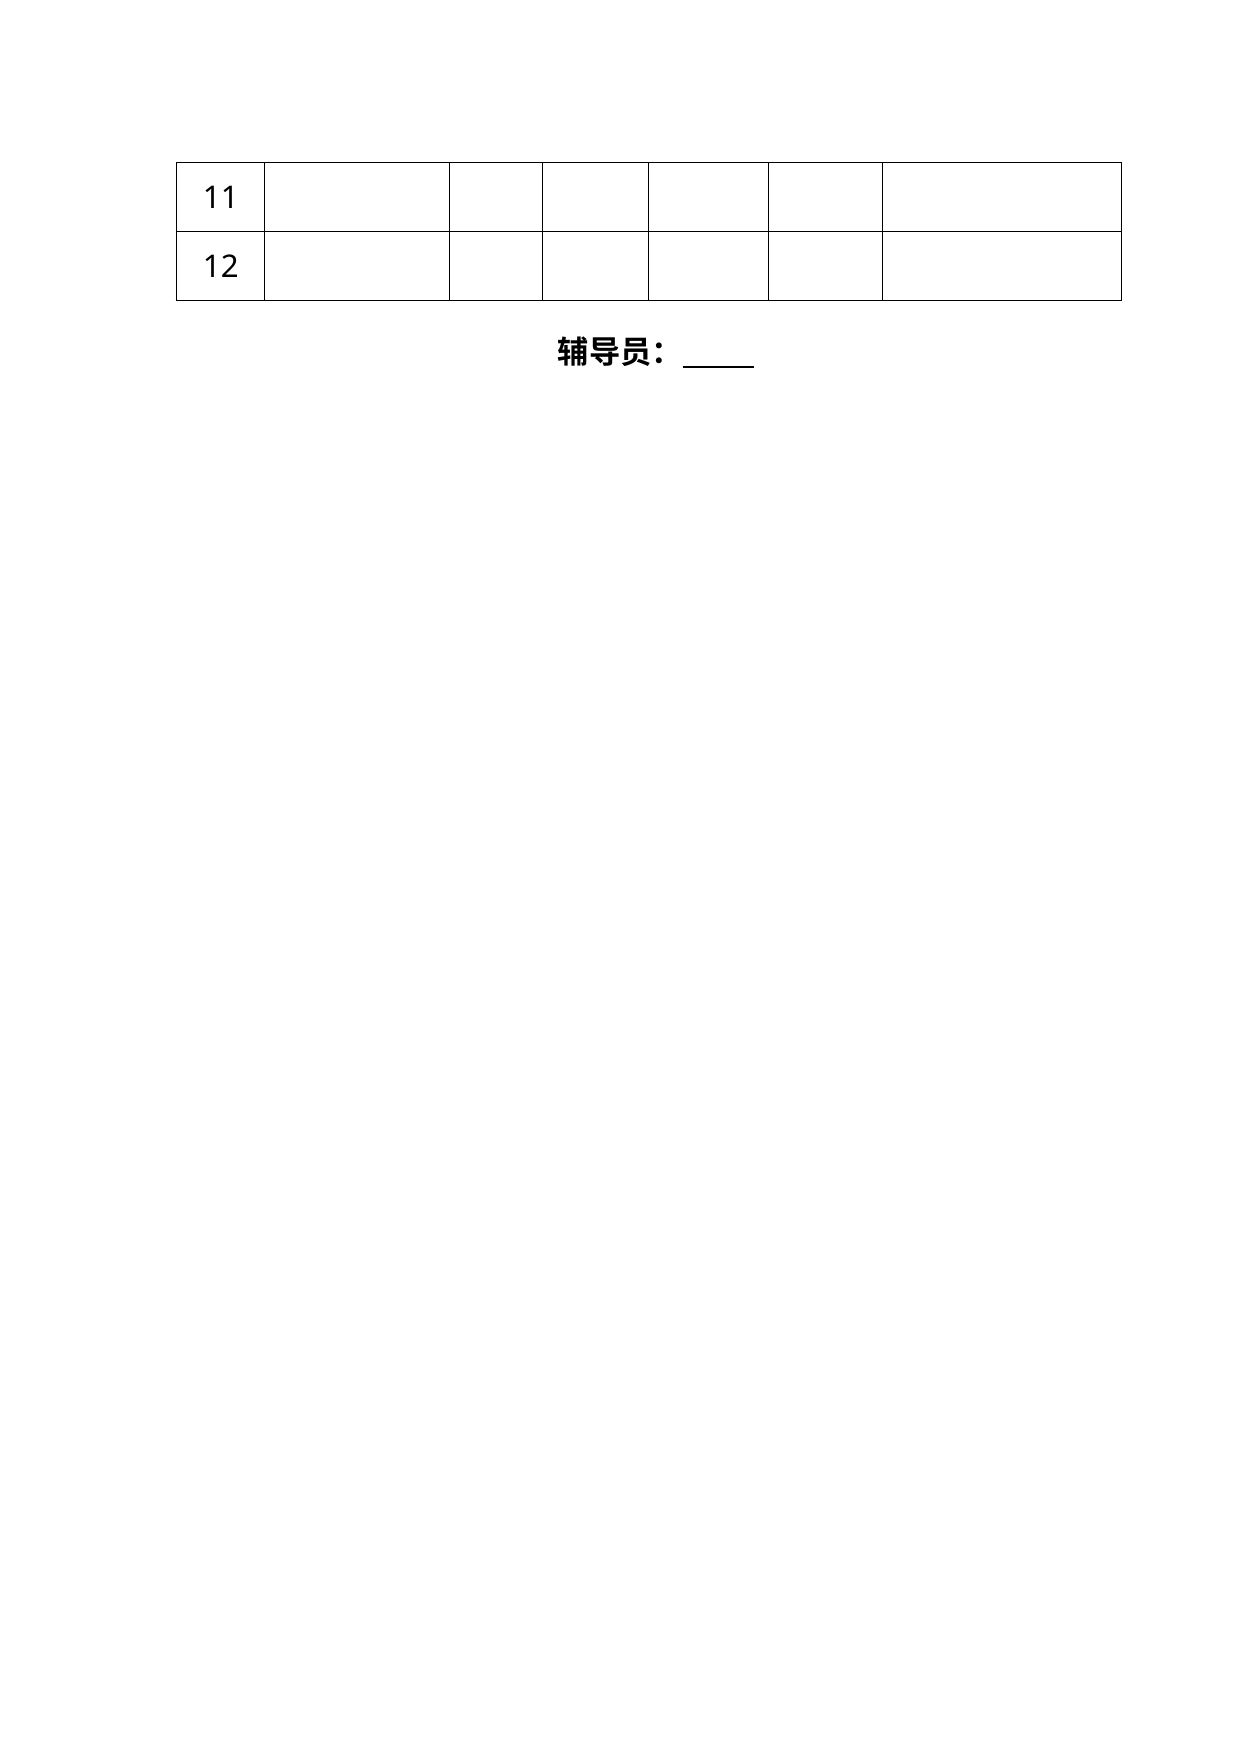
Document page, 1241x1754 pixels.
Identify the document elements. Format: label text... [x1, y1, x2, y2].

text 辅导员： [187, 317, 1053, 382]
table_cell 12 [177, 232, 264, 299]
table_cell [450, 232, 542, 299]
table_cell [543, 163, 648, 231]
table_cell [769, 163, 882, 231]
table_cell [769, 232, 882, 299]
table_cell [649, 232, 768, 299]
table_cell [265, 232, 449, 299]
table_cell [883, 232, 1121, 299]
table_cell [649, 163, 768, 231]
table_cell [883, 163, 1121, 231]
table_cell [543, 232, 648, 299]
table_cell [265, 163, 449, 231]
table_cell [450, 163, 542, 231]
table_cell 11 [177, 163, 264, 231]
